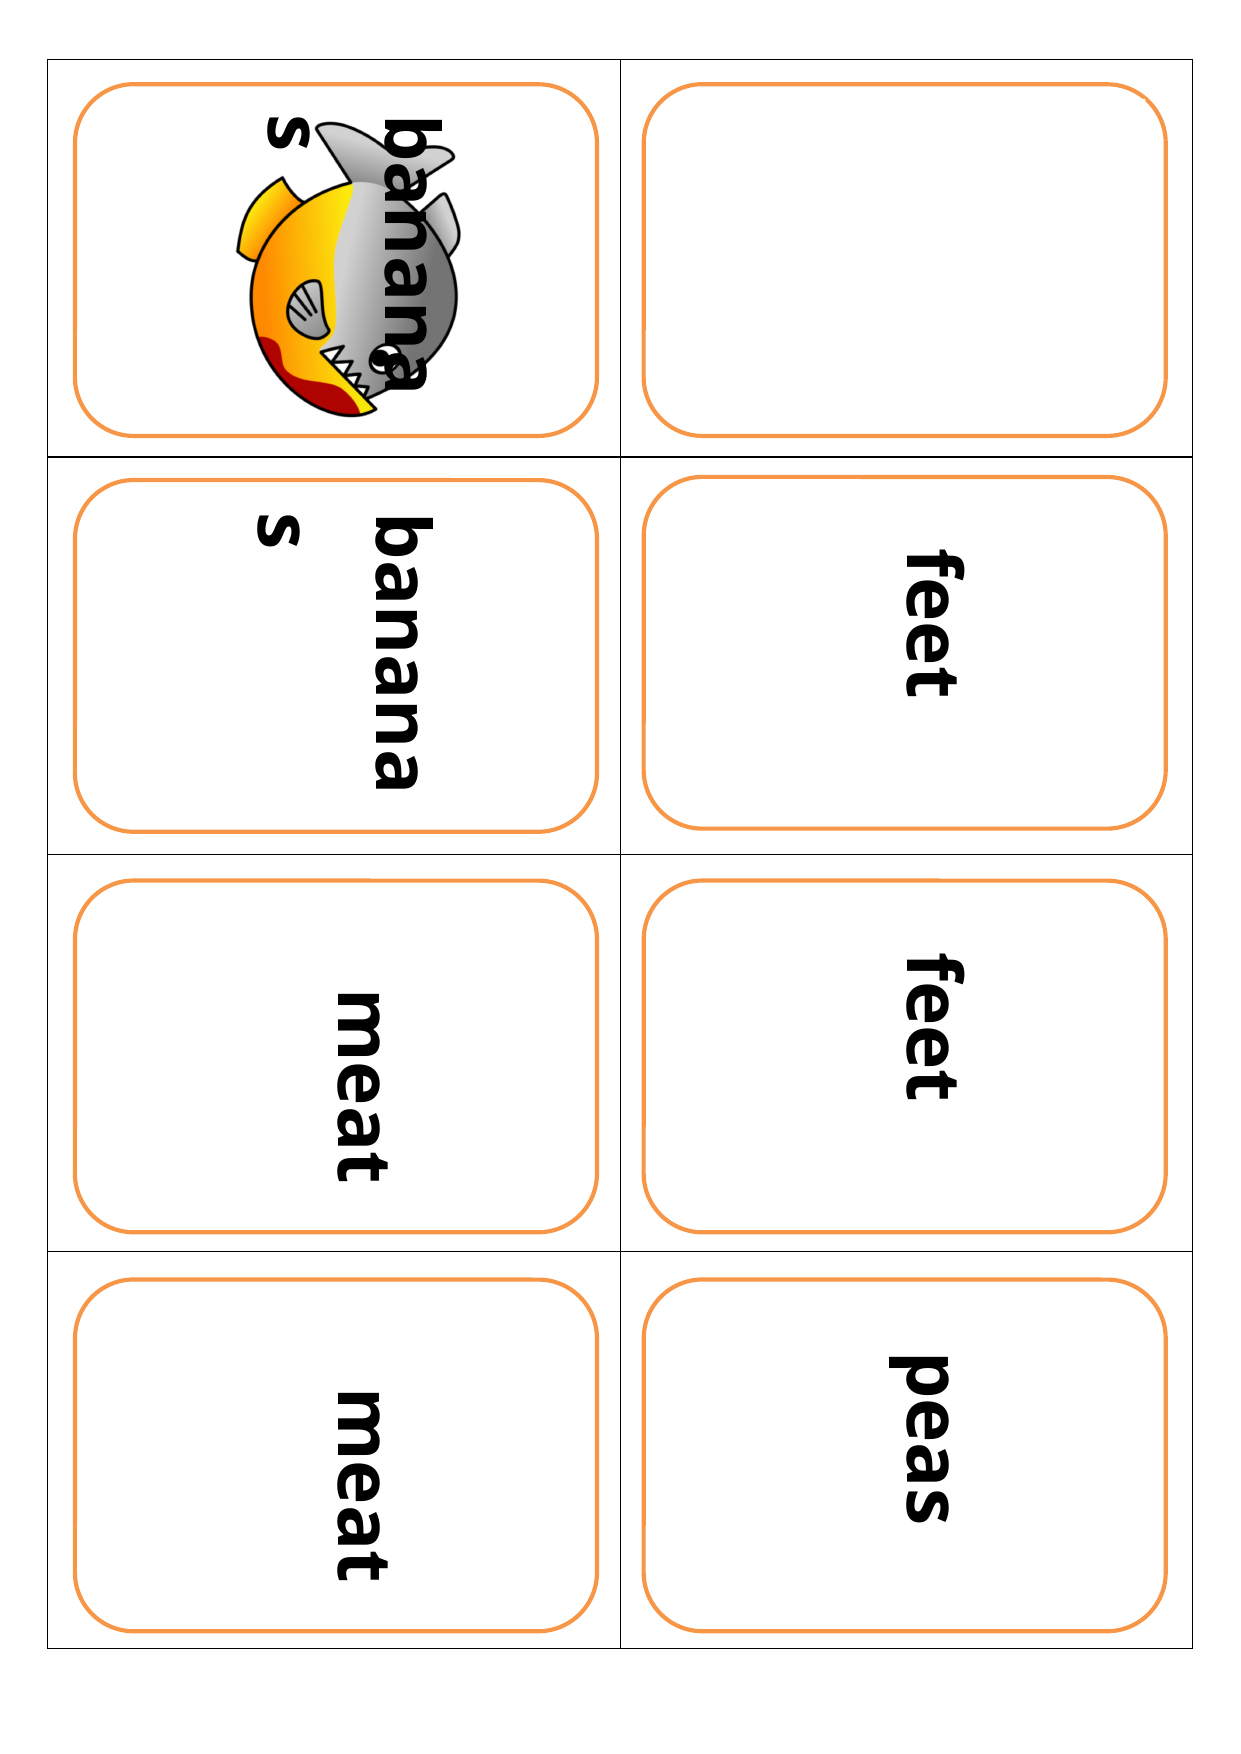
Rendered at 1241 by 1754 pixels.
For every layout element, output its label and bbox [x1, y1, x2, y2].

table_cell [621, 855, 1192, 1251]
table_cell [621, 1252, 1192, 1648]
picture [275, 118, 293, 137]
table_cell [48, 458, 620, 854]
table_cell [621, 458, 1192, 854]
table_cell [48, 60, 620, 456]
table_cell [48, 855, 620, 1251]
picture [233, 118, 464, 426]
table_cell [621, 60, 1192, 456]
table_cell [48, 1252, 620, 1648]
